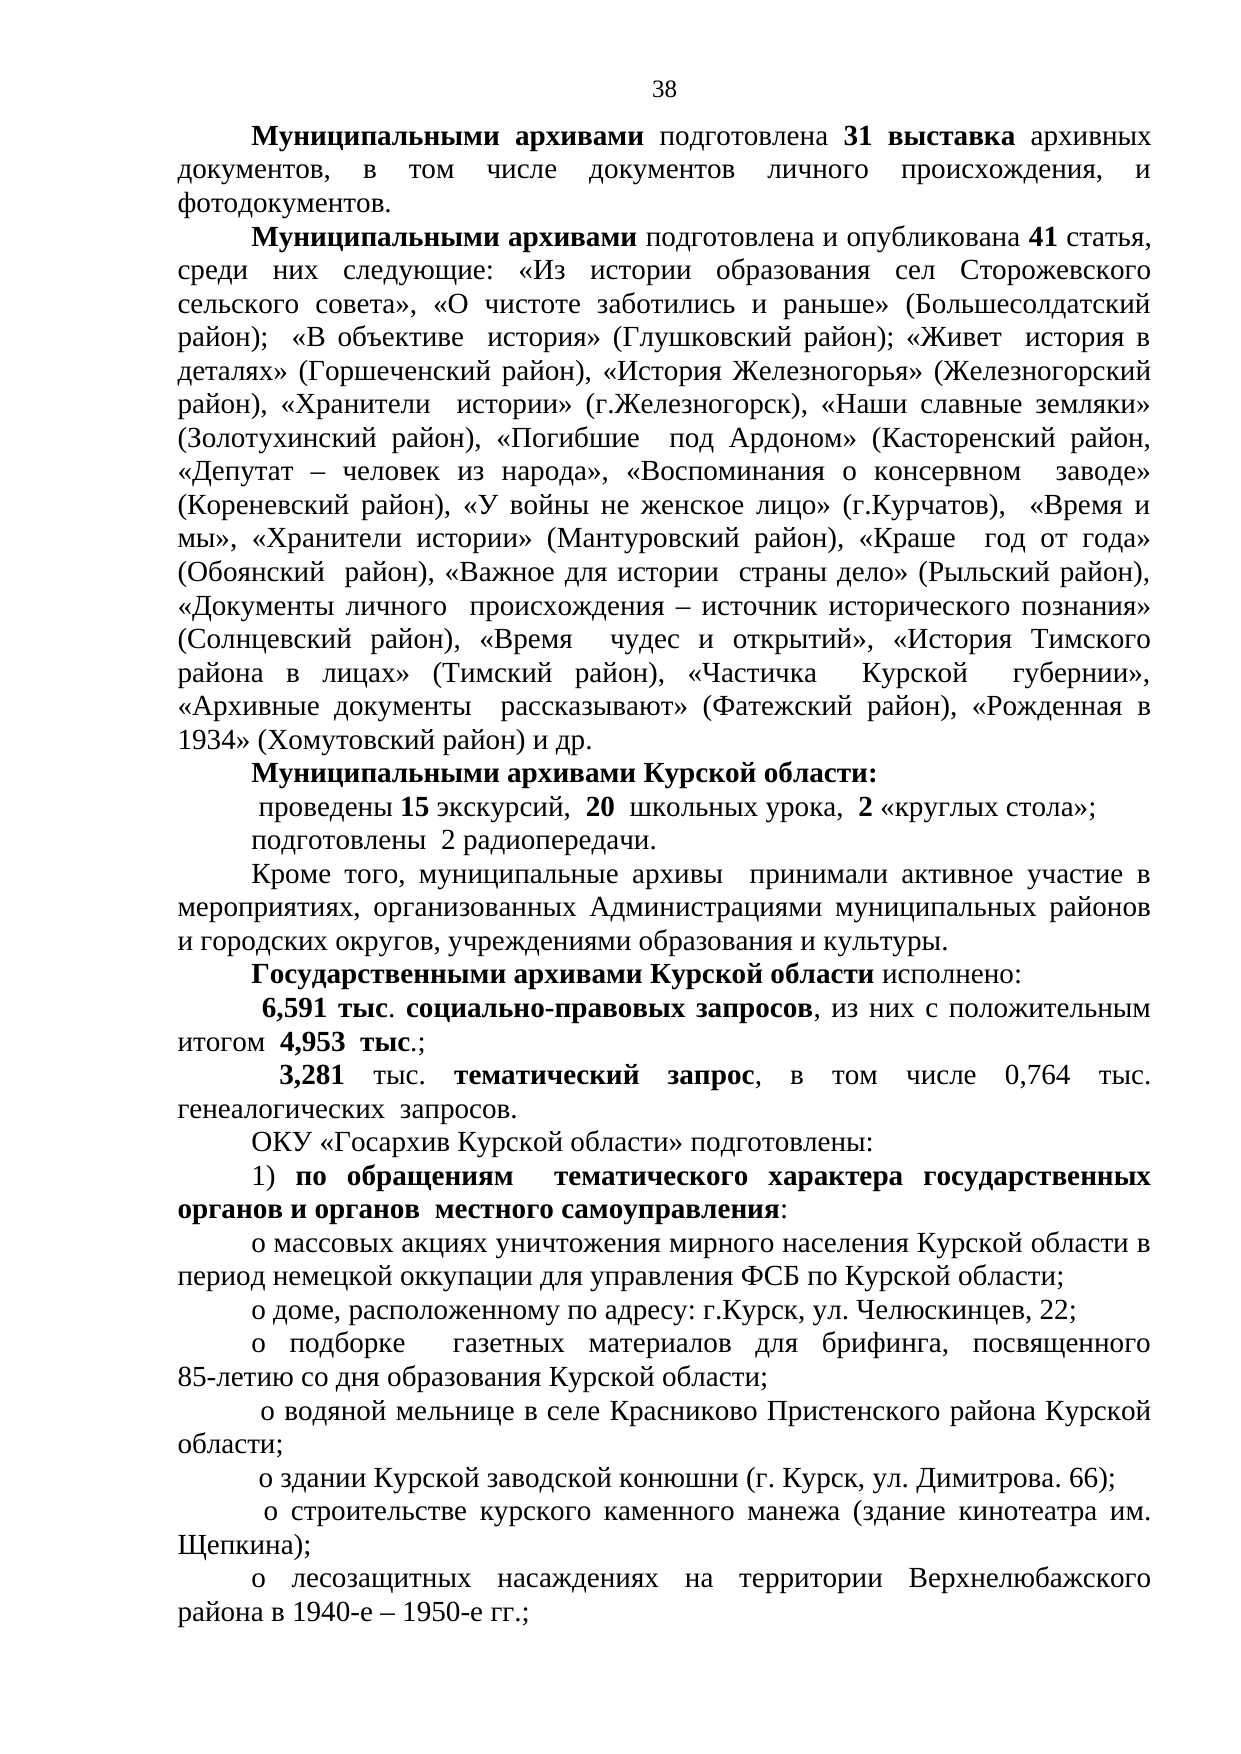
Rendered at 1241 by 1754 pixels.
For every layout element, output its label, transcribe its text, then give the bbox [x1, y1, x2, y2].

text о строительстве курского каменного манежа (здание кинотеатра им. Щепкина); [177, 1493, 1152, 1560]
text о здании Курской заводской конюшни (г. Курск, ул. Димитрова. 66); [177, 1460, 1152, 1493]
text 6,591 тыс. социально-правовых запросов, из них с положительным итогом 4,953 тыс.; [177, 990, 1152, 1057]
text Муниципальными архивами подготовлена и опубликована 41 статья, среди них следующие: «Из истории образования сел Сторожевского сельского совета», «О чистоте заботились и раньше» (Большесолдатский район); «В объективе история» (Глушковский район); «Живет история в деталях» (Горшеченский район), «История Железногорья» (Железногорский район), «Хранители истории» (г.Железногорск), «Наши славные земляки» (Золотухинский район), «Погибшие под Ардоном» (Касторенский район, «Депутат – человек из народа», «Воспоминания о консервном заводе» (Кореневский район), «У войны не женское лицо» (г.Курчатов), «Время и мы», «Хранители истории» (Мантуровский район), «Краше год от года» (Обоянский район), «Важное для истории страны дело» (Рыльский район), «Документы личного происхождения – источник исторического познания» (Солнцевский район), «Время чудес и открытий», «История Тимского района в лицах» (Тимский район), «Частичка Курской губернии», «Архивные документы рассказывают» (Фатежский район), «Рожденная в 1934» (Хомутовский район) и др. [177, 219, 1152, 755]
text о подборке газетных материалов для брифинга, посвященного 85-летию со дня образования Курской области; [177, 1326, 1152, 1393]
text подготовлены 2 радиопередачи. [177, 822, 1152, 856]
text Муниципальными архивами Курской области: [177, 755, 1152, 789]
text 3,281 тыс. тематический запрос, в том числе 0,764 тыс. генеалогических запросов. [177, 1057, 1152, 1124]
text о доме, расположенному по адресу: г.Курск, ул. Челюскинцев, 22; [177, 1292, 1152, 1326]
text о лесозащитных насаждениях на территории Верхнелюбажского района в 1940-е – 1950-е гг.; [177, 1560, 1152, 1627]
text Государственными архивами Курской области исполнено: [177, 957, 1152, 990]
text Муниципальными архивами подготовлена 31 выставка архивных документов, в том числе документов личного происхождения, и фотодокументов. [177, 118, 1152, 219]
text о массовых акциях уничтожения мирного населения Курской области в период немецкой оккупации для управления ФСБ по Курской области; [177, 1225, 1152, 1292]
text ОКУ «Госархив Курской области» подготовлены: [177, 1124, 1152, 1158]
text 1) по обращениям тематического характера государственных органов и органов местного самоуправления: [177, 1158, 1152, 1225]
text проведены 15 экскурсий, 20 школьных урока, 2 «круглых стола»; [177, 789, 1152, 822]
text Кроме того, муниципальные архивы принимали активное участие в мероприятиях, организованных Администрациями муниципальных районов и городских округов, учреждениями образования и культуры. [177, 856, 1152, 957]
text о водяной мельнице в селе Красниково Пристенского района Курской области; [177, 1393, 1152, 1460]
